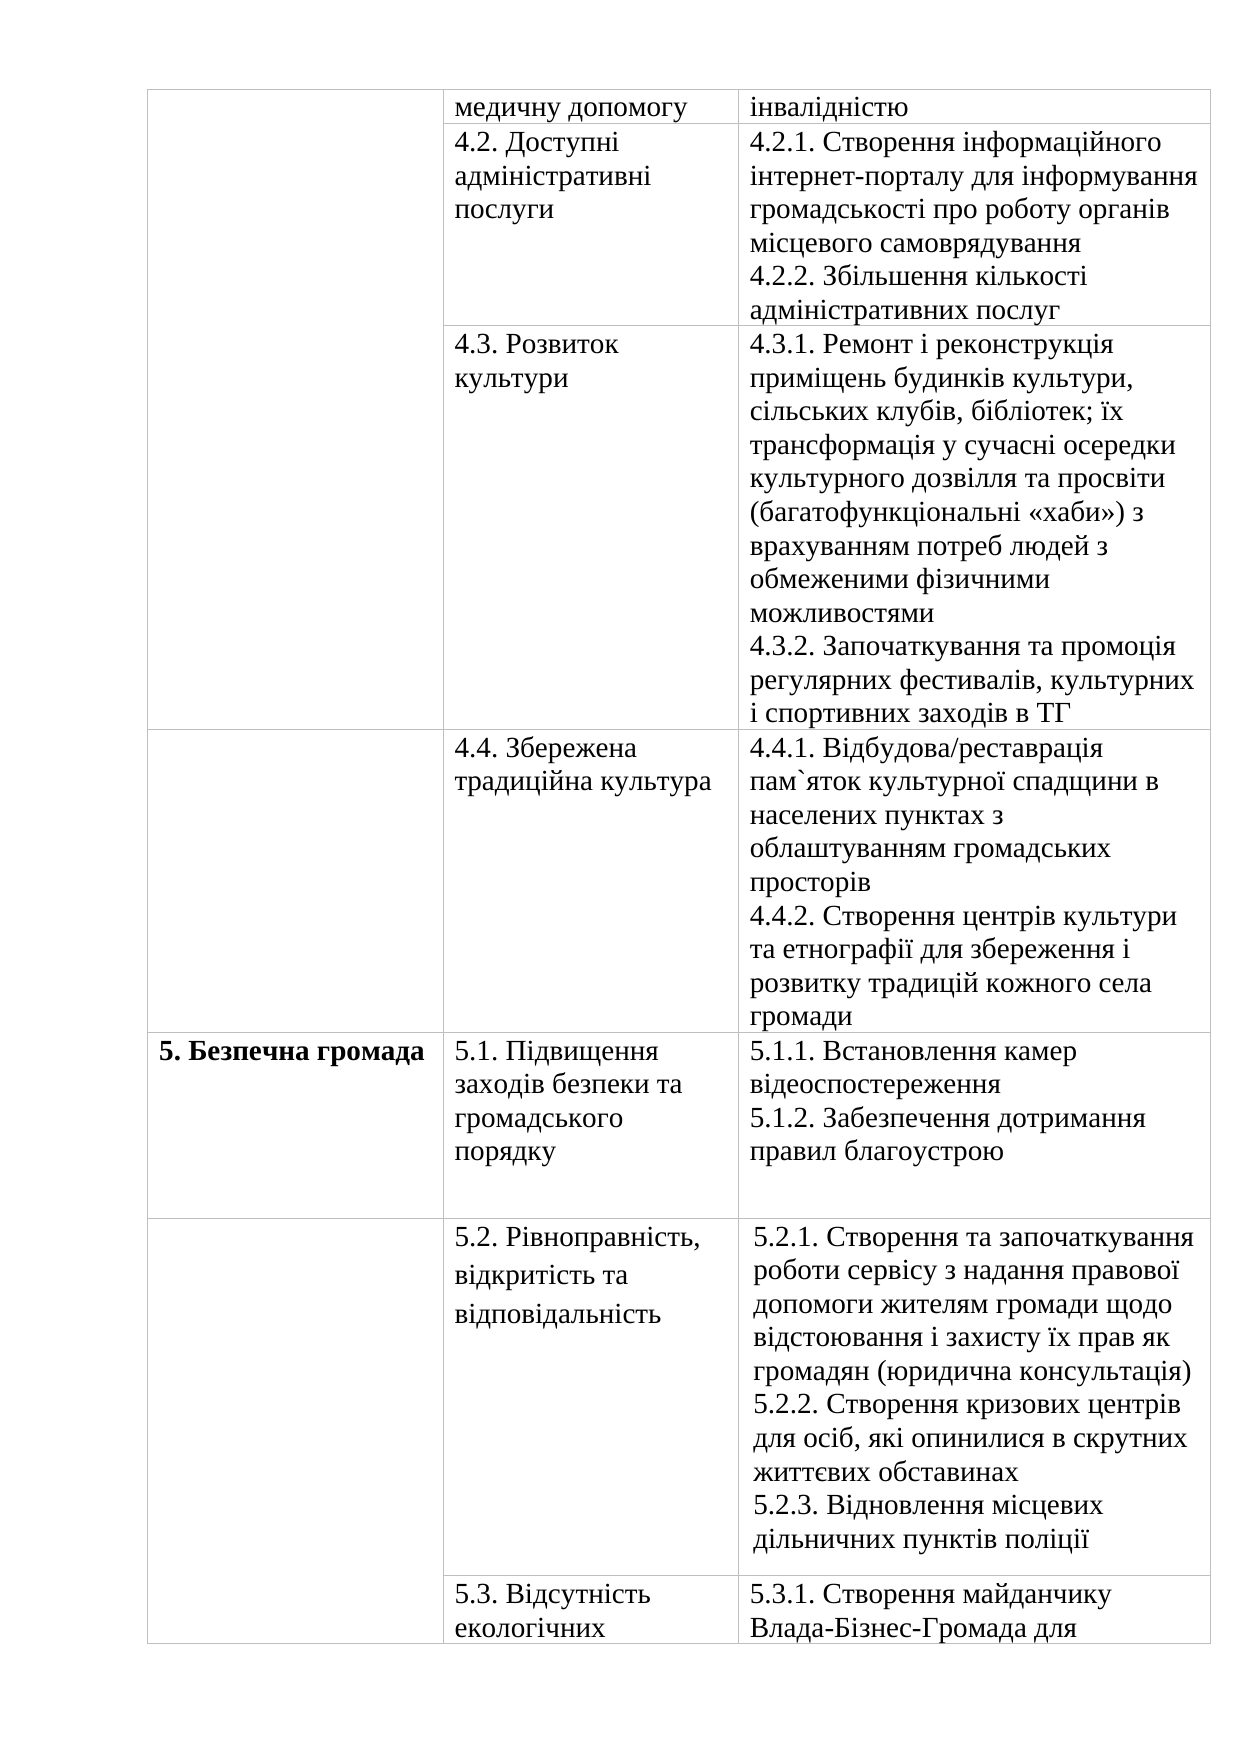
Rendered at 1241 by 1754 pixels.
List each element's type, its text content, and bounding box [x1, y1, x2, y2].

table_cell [739, 1576, 1210, 1643]
table_cell 5.2.1. Створення та започаткування роботи сервісу з надання правової допомоги жителям громади щодо відстоювання і захисту їх прав як громадян (юридична консультація) 5.2.2. Створення кризових центрів для осіб, які опинилися в скрутних життєвих обставинах 5.2.3. Відновлення місцевих дільничних пунктів поліції [739, 1219, 1210, 1575]
table_cell 5.1. Підвищення заходів безпеки та громадського порядку [444, 1033, 738, 1218]
table_cell 4.2.1. Створення інформаційного інтернет-порталу для інформування громадськості про роботу органів місцевого самоврядування 4.2.2. Збільшення кількості адміністративних послуг [739, 124, 1210, 325]
table_cell 4.2. Доступні адміністративні послуги [444, 124, 738, 325]
table_cell 4.3.1. Ремонт і реконструкція приміщень будинків культури, сільських клубів, бібліотек; їх трансформація у сучасні осередки культурного дозвілля та просвіти (багатофункціональні «хаби») з врахуванням потреб людей з обмеженими фізичними можливостями 4.3.2. Започаткування та промоція регулярних фестивалів, культурних і спортивних заходів в ТГ [739, 326, 1210, 729]
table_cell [148, 90, 443, 729]
table_cell [148, 730, 443, 1032]
table_cell 4.4. Збережена традиційна культура [444, 730, 738, 1032]
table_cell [444, 1576, 738, 1643]
table_cell [148, 1219, 443, 1643]
table_cell 4.3. Розвиток культури [444, 326, 738, 729]
table_cell 5.2. Рівноправність, відкритість та відповідальність [444, 1219, 738, 1575]
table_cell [739, 90, 1210, 123]
table_cell 5.1.1. Встановлення камер відеоспостереження 5.1.2. Забезпечення дотримання правил благоустрою [739, 1033, 1210, 1218]
table_cell 4.4.1. Відбудова/реставрація пам`яток культурної спадщини в населених пунктах з облаштуванням громадських просторів 4.4.2. Створення центрів культури та етнографії для збереження і розвитку традицій кожного села громади [739, 730, 1210, 1032]
table_cell 5. Безпечна громада [148, 1033, 443, 1218]
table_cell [444, 90, 738, 123]
